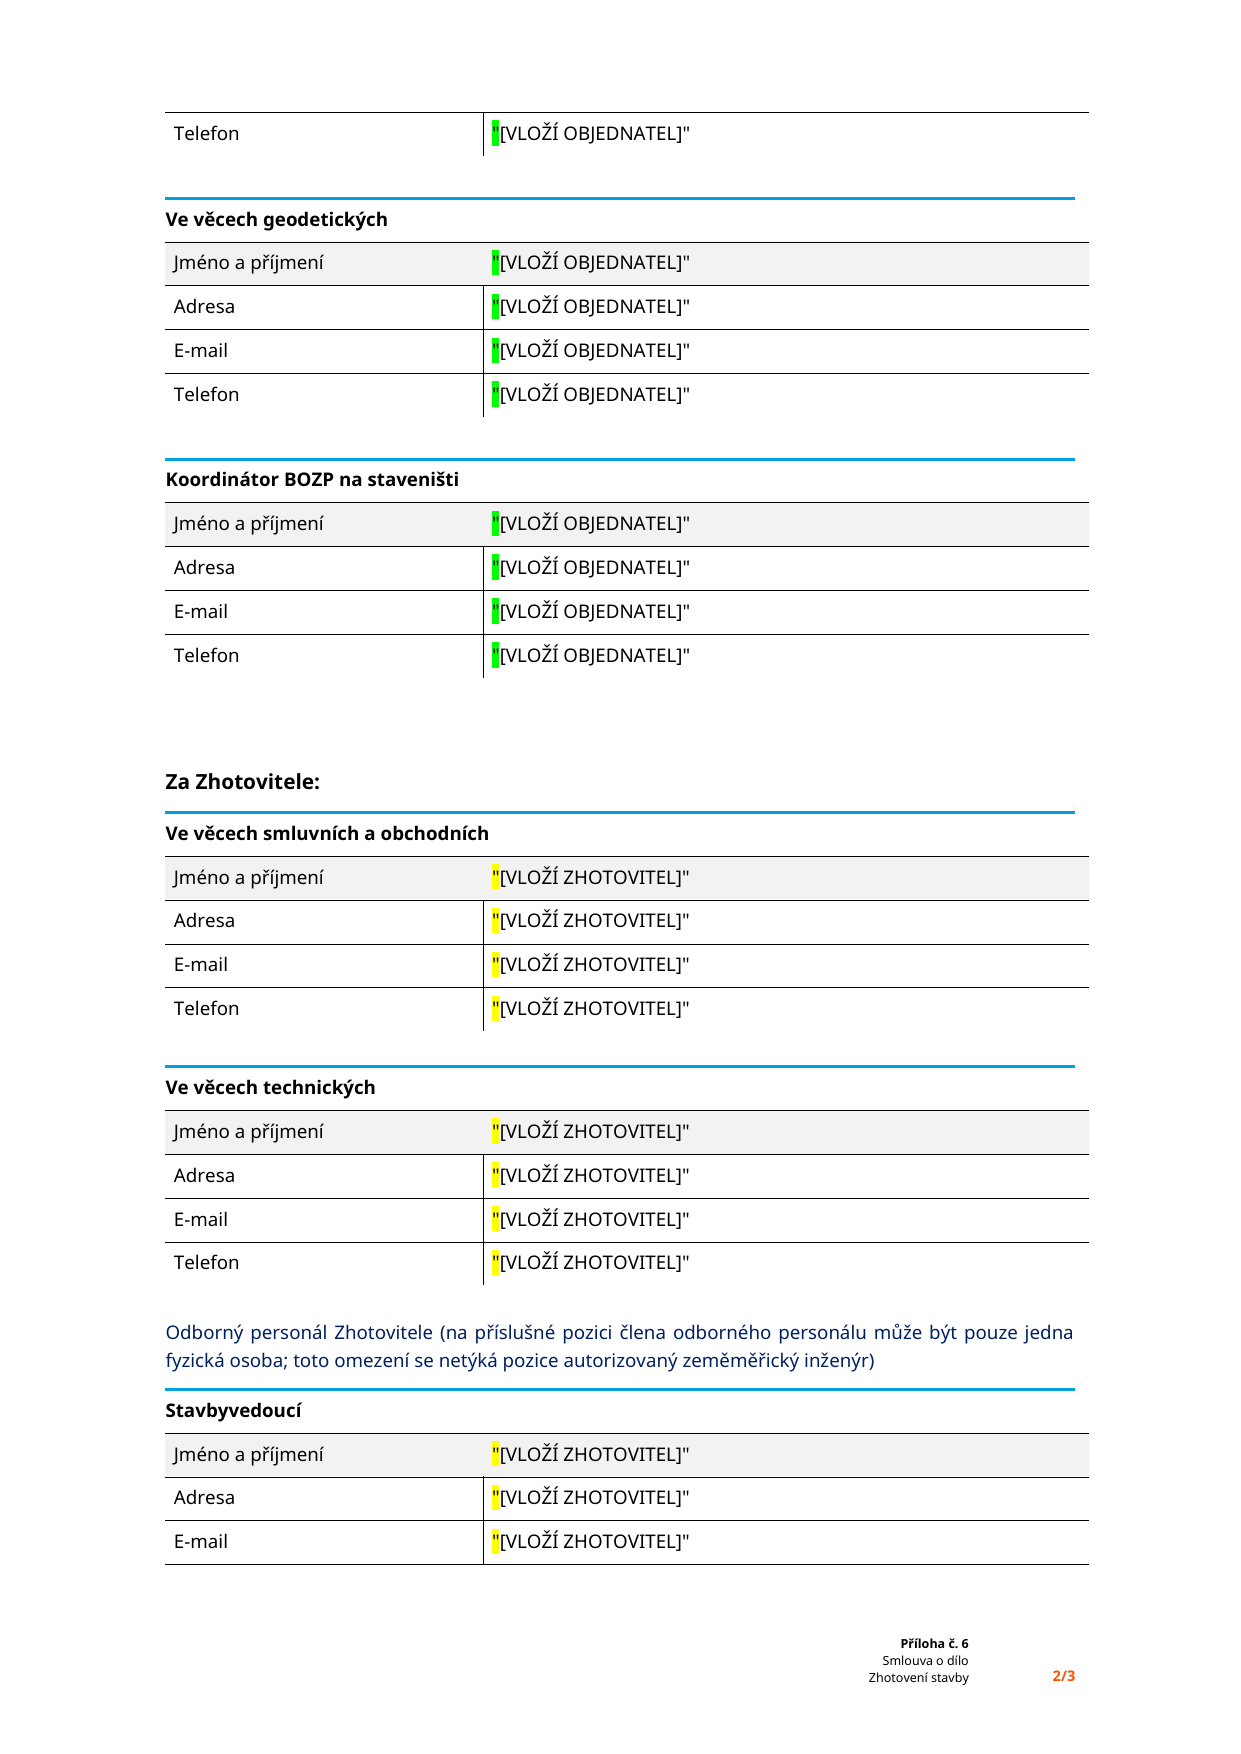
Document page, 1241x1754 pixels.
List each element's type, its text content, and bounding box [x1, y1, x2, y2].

table_cell E-mail [165, 591, 483, 634]
text Ve věcech geodetických [165, 200, 1075, 231]
text Za Zhotovitele: [165, 767, 1075, 796]
table_cell Adresa [165, 286, 483, 329]
table_cell Telefon [165, 988, 483, 1031]
table_cell Telefon [165, 635, 483, 678]
table_cell [484, 1478, 1089, 1520]
table_cell Adresa [165, 901, 483, 943]
table_cell E-mail [165, 1521, 483, 1564]
table_header [484, 857, 1089, 899]
table_cell [484, 945, 1089, 987]
table_cell Telefon [165, 374, 483, 417]
text Stavbyvedoucí [165, 1391, 1075, 1423]
table_cell Telefon [165, 1243, 483, 1285]
table_cell [484, 330, 1089, 373]
table_header Jméno a příjmení [165, 1434, 484, 1476]
table_cell Adresa [165, 1478, 483, 1520]
table_header Jméno a příjmení [165, 503, 484, 546]
table_header Jméno a příjmení [165, 1111, 484, 1154]
table_cell [484, 1155, 1089, 1198]
table_cell [484, 113, 1089, 156]
table_header Jméno a příjmení [165, 857, 484, 899]
table_cell [484, 286, 1089, 329]
table_cell [484, 1199, 1089, 1241]
table_cell E-mail [165, 945, 483, 987]
table_cell E-mail [165, 330, 483, 373]
text Ve věcech smluvních a obchodních [165, 814, 1075, 846]
table_header [484, 243, 1089, 285]
text Odborný personál Zhotovitele (na příslušné pozici člena odborného personálu může být pouze jedna fyzická osoba; toto omezení se netýká pozice autorizovaný zeměměřický inženýr) [165, 1319, 1075, 1373]
table_cell [484, 1521, 1089, 1564]
table_cell Adresa [165, 1155, 483, 1198]
table_cell [484, 547, 1089, 590]
table_cell [484, 374, 1089, 417]
table_cell [484, 1243, 1089, 1285]
table_cell [484, 901, 1089, 943]
table_cell [484, 988, 1089, 1031]
text Koordinátor BOZP na staveništi [165, 461, 1075, 492]
table_header [484, 503, 1089, 546]
table_header Jméno a příjmení [165, 243, 484, 285]
table_cell Telefon [165, 113, 483, 156]
table_cell E-mail [165, 1199, 483, 1241]
text Ve věcech technických [165, 1068, 1075, 1100]
table_cell [484, 635, 1089, 678]
table_header [484, 1111, 1089, 1154]
table_header [484, 1434, 1089, 1476]
table_cell Adresa [165, 547, 483, 590]
table_cell [484, 591, 1089, 634]
